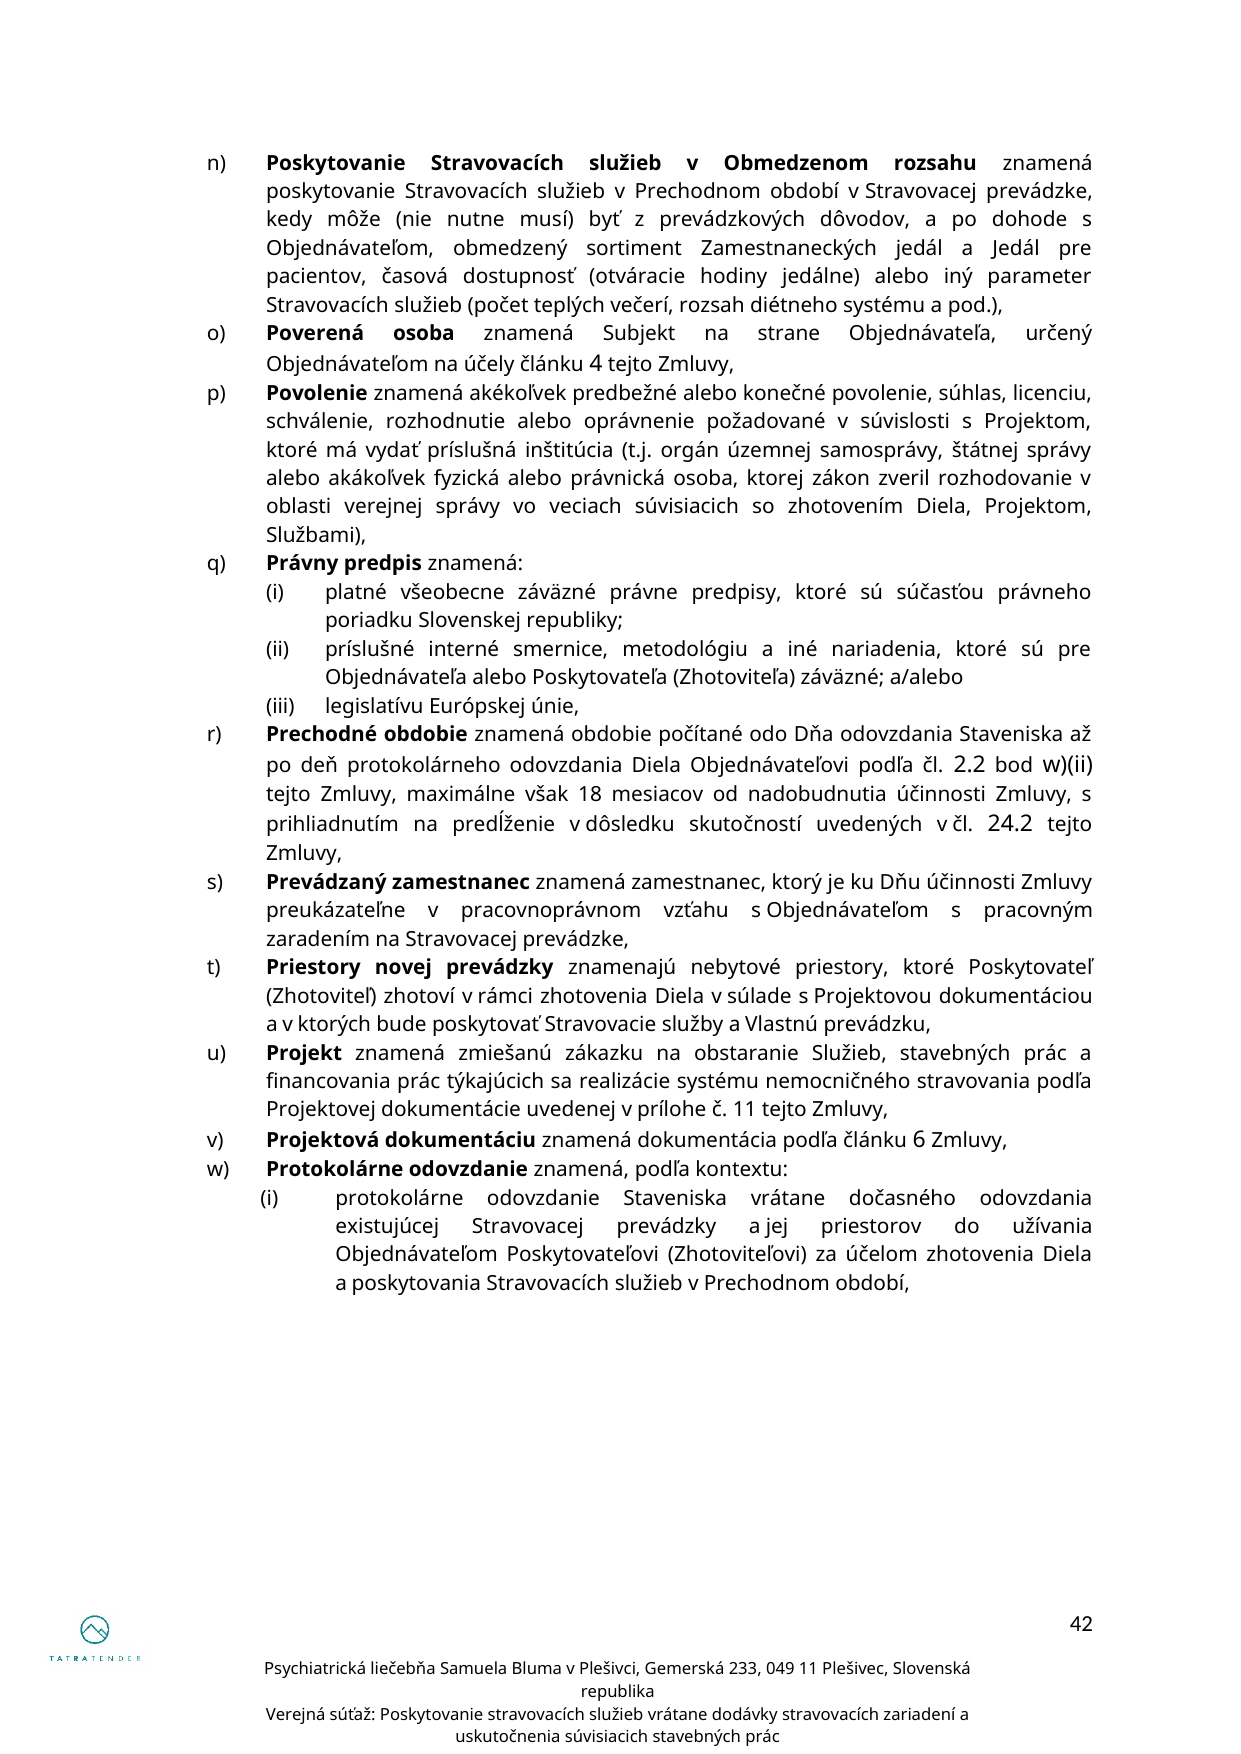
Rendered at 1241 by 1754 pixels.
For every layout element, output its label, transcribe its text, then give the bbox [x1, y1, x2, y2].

picture [28, 1591, 161, 1685]
list Poverená osoba znamená Subjekt na strane Objednávateľa, určený Objednávateľom na účely článku 4 tejto Zmluvy, [207, 318, 1093, 378]
list legislatívu Európskej únie, [266, 691, 1093, 719]
list príslušné interné smernice, metodológiu a iné nariadenia, ktoré sú pre Objednávateľa alebo Poskytovateľa (Zhotoviteľa) záväzné; a/alebo [266, 634, 1093, 691]
list platné všeobecne záväzné právne predpisy, ktoré sú súčasťou právneho poriadku Slovenskej republiky; [266, 577, 1093, 634]
list protokolárne odovzdanie Staveniska vrátane dočasného odovzdania existujúcej Stravovacej prevádzky a jej priestorov do užívania Objednávateľom Poskytovateľovi (Zhotoviteľovi) za účelom zhotovenia Diela a poskytovania Stravovacích služieb v Prechodnom období, [260, 1183, 1093, 1296]
list Projektová dokumentáciu znamená dokumentácia podľa článku 6 Zmluvy, [207, 1123, 1093, 1154]
list Poskytovanie Stravovacích služieb v Obmedzenom rozsahu znamená poskytovanie Stravovacích služieb v Prechodnom období v Stravovacej prevádzke, kedy môže (nie nutne musí) byť z prevádzkových dôvodov, a po dohode s Objednávateľom, obmedzený sortiment Zamestnaneckých jedál a Jedál pre pacientov, časová dostupnosť (otváracie hodiny jedálne) alebo iný parameter Stravovacích služieb (počet teplých večerí, rozsah diétneho systému a pod.), [207, 148, 1093, 318]
list Právny predpis znamená: [207, 548, 1093, 577]
list Protokolárne odovzdanie znamená, podľa kontextu: [207, 1154, 1093, 1183]
list Prechodné obdobie znamená obdobie počítané odo Dňa odovzdania Staveniska až po deň protokolárneho odovzdania Diela Objednávateľovi podľa čl. 2.2 bod w)(ii) tejto Zmluvy, maximálne však 18 mesiacov od nadobudnutia účinnosti Zmluvy, s prihliadnutím na predĺženie v dôsledku skutočností uvedených v čl. 24.2 tejto Zmluvy, [207, 719, 1093, 867]
list Prevádzaný zamestnanec znamená zamestnanec, ktorý je ku Dňu účinnosti Zmluvy preukázateľne v pracovnoprávnom vzťahu s Objednávateľom s pracovným zaradením na Stravovacej prevádzke, [207, 867, 1093, 952]
list Projekt znamená zmiešanú zákazku na obstaranie Služieb, stavebných prác a financovania prác týkajúcich sa realizácie systému nemocničného stravovania podľa Projektovej dokumentácie uvedenej v prílohe č. 11 tejto Zmluvy, [207, 1038, 1093, 1123]
list Priestory novej prevádzky znamenajú nebytové priestory, ktoré Poskytovateľ (Zhotoviteľ) zhotoví v rámci zhotovenia Diela v súlade s Projektovou dokumentáciou a v ktorých bude poskytovať Stravovacie služby a Vlastnú prevádzku, [207, 952, 1093, 1038]
list Povolenie znamená akékoľvek predbežné alebo konečné povolenie, súhlas, licenciu, schválenie, rozhodnutie alebo oprávnenie požadované v súvislosti s Projektom, ktoré má vydať príslušná inštitúcia (t.j. orgán územnej samosprávy, štátnej správy alebo akákoľvek fyzická alebo právnická osoba, ktorej zákon zveril rozhodovanie v oblasti verejnej správy vo veciach súvisiacich so zhotovením Diela, Projektom, Službami), [207, 378, 1093, 548]
